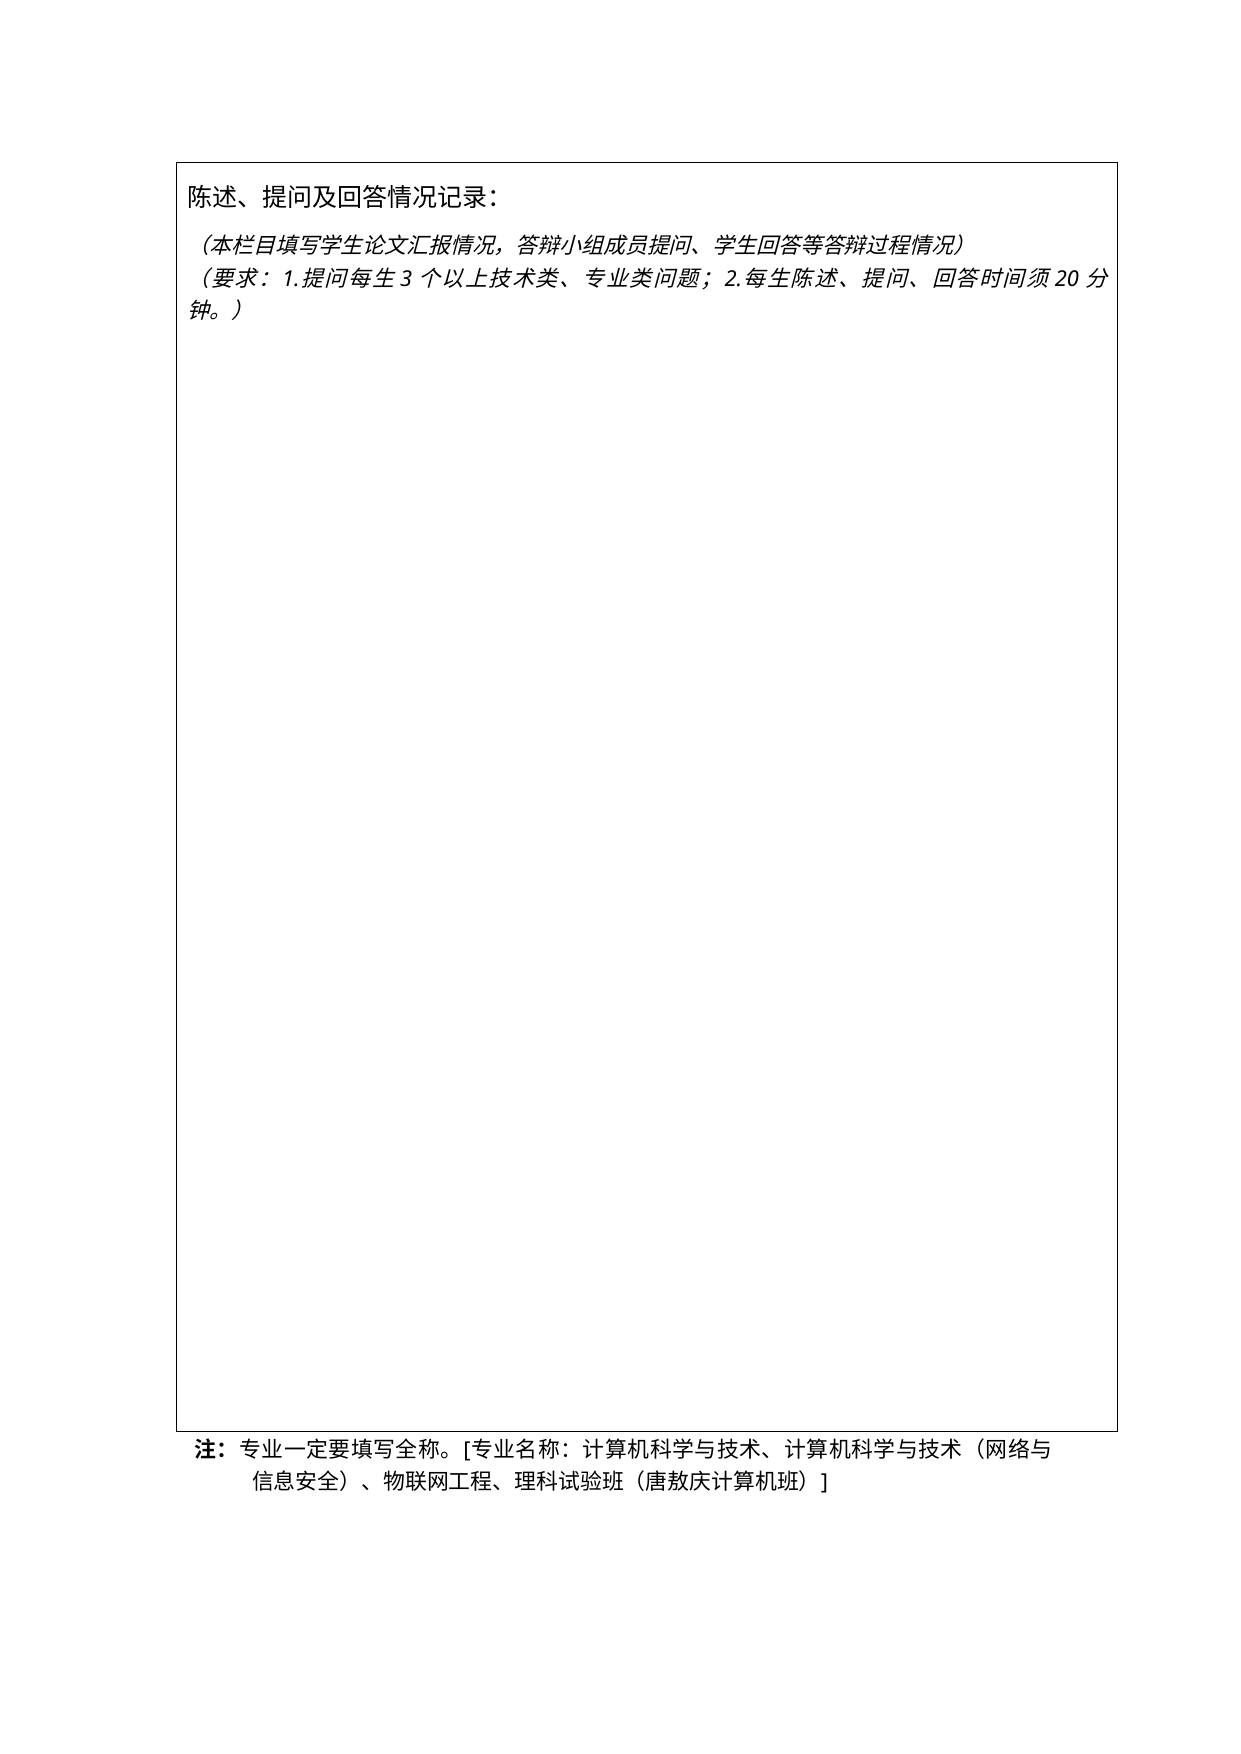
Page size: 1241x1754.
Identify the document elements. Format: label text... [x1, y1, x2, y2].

table_cell 陈述、提问及回答情况记录： （本栏目填写学生论文汇报情况，答辩小组成员提问、学生回答等答辩过程情况） （要求：1.提问每生3个以上技术类、专业类问题；2.每生陈述、提问、回答时间须20分钟。） [177, 163, 1117, 1431]
text 注：专业一定要填写全称。[专业名称：计算机科学与技术、计算机科学与技术（网络与信息安全）、物联网工程、理科试验班（唐敖庆计算机班）] [187, 1432, 1053, 1497]
